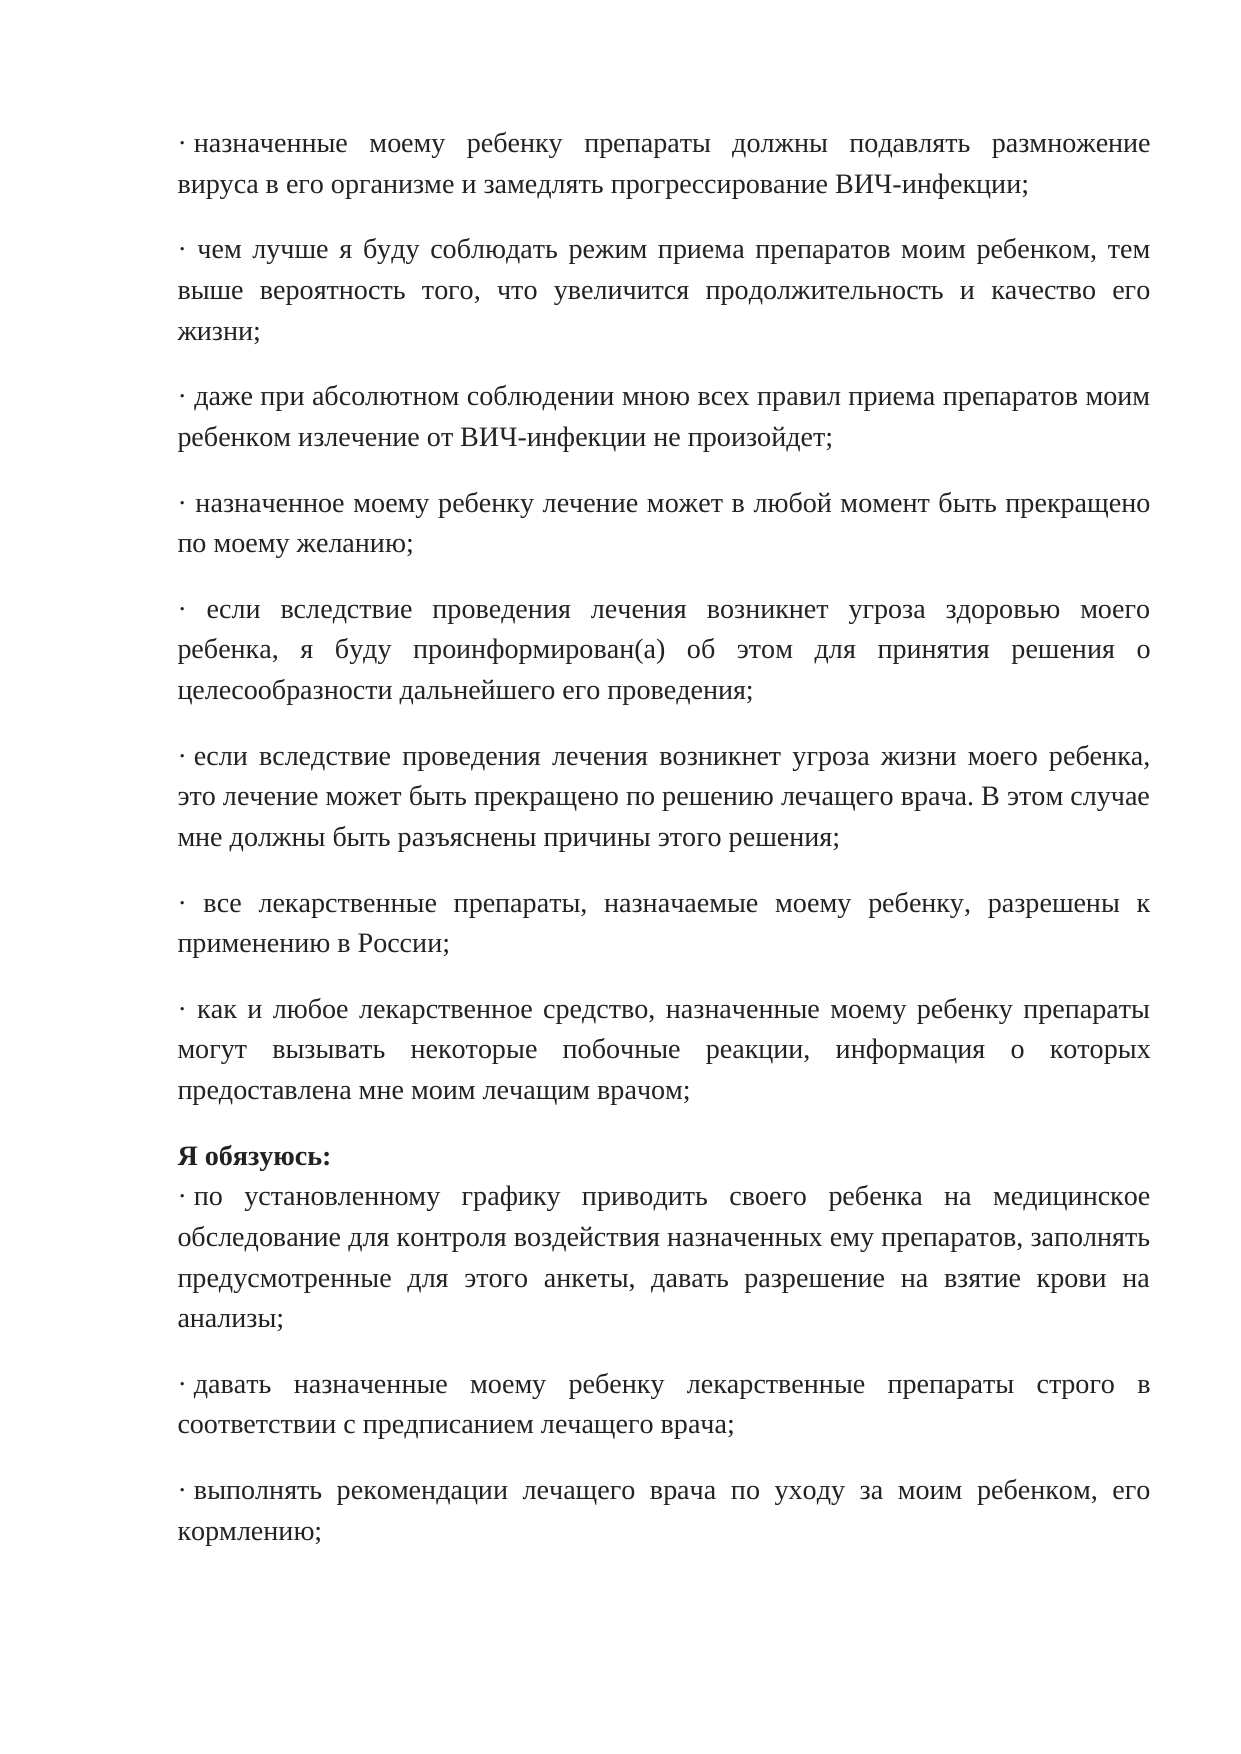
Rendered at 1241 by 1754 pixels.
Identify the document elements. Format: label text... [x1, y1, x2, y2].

text · даже при абсолютном соблюдении мною всех правил приема препаратов моим ребенком излечение от ВИЧ-инфекции не произойдет; [177, 371, 1152, 452]
text · чем лучше я буду соблюдать режим приема препаратов моим ребенком, тем выше вероятность того, что увеличится продолжительность и качество его жизни; [177, 224, 1152, 346]
text · все лекарственные препараты, назначаемые моему ребенку, разрешены к применению в России; [177, 877, 1152, 959]
text · по установленному графику приводить своего ребенка на медицинское обследование для контроля воздействия назначенных ему препаратов, заполнять предусмотренные для этого анкеты, давать разрешение на взятие крови на анализы; [177, 1171, 1152, 1334]
text · выполнять рекомендации лечащего врача по уходу за моим ребенком, его кормлению; [177, 1465, 1152, 1546]
text · если вследствие проведения лечения возникнет угроза здоровью моего ребенка, я буду проинформирован(а) об этом для принятия решения о целесообразности дальнейшего его проведения; [177, 584, 1152, 706]
text · давать назначенные моему ребенку лекарственные препараты строго в соответствии с предписанием лечащего врача; [177, 1359, 1152, 1440]
text · назначенные моему ребенку препараты должны подавлять размножение вируса в его организме и замедлять прогрессирование ВИЧ-инфекции; [177, 118, 1152, 199]
text · как и любое лекарственное средство, назначенные моему ребенку препараты могут вызывать некоторые побочные реакции, информация о которых предоставлена мне моим лечащим врачом; [177, 984, 1152, 1106]
text · если вследствие проведения лечения возникнет угроза жизни моего ребенка, это лечение может быть прекращено по решению лечащего врача. В этом случае мне должны быть разъяснены причины этого решения; [177, 731, 1152, 852]
text · назначенное моему ребенку лечение может в любой момент быть прекращено по моему желанию; [177, 477, 1152, 559]
text Я обязуюсь: [177, 1131, 1152, 1171]
